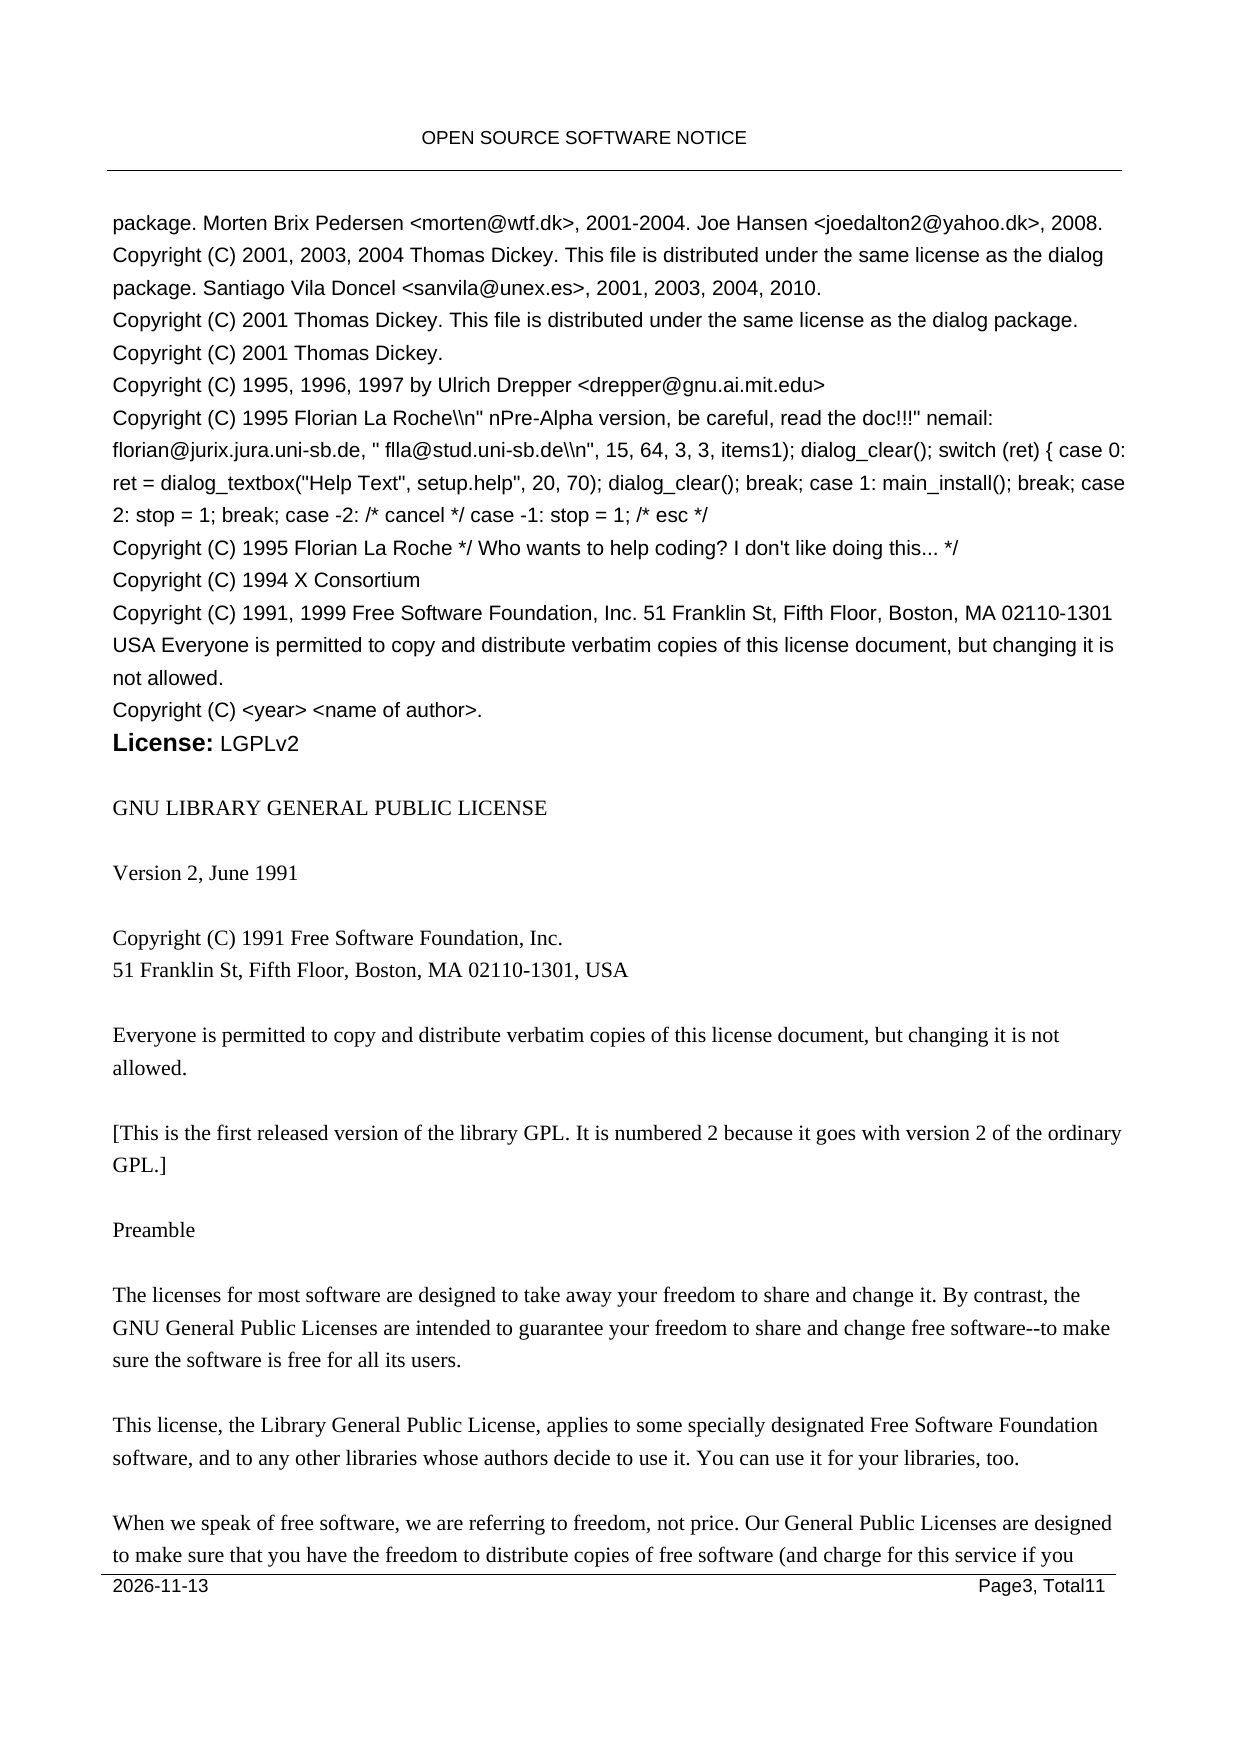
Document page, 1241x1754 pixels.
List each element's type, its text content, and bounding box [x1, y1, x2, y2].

text Copyright (C) 1995 Florian La Roche */ Who wants to help coding? I don't like doing this... */ [112, 531, 1128, 564]
text Copyright (C) 1991, 1999 Free Software Foundation, Inc. 51 Franklin St, Fifth Floor, Boston, MA 02110-1301 USA Everyone is permitted to copy and distribute verbatim copies of this license document, but changing it is not allowed. [112, 596, 1128, 694]
text Copyright (C) 2001, 2003, 2004 Thomas Dickey. This file is distributed under the same license as the dialog package. Santiago Vila Doncel <sanvila@unex.es>, 2001, 2003, 2004, 2010. [112, 239, 1128, 304]
text Copyright (C) 2001 Thomas Dickey. [112, 336, 1128, 369]
text Copyright (C) 1995 Florian La Roche\\n" nPre-Alpha version, be careful, read the doc!!!" nemail: florian@jurix.jura.uni-sb.de, " flla@stud.uni-sb.de\\n", 15, 64, 3, 3, items1); dialog_clear(); switch (ret) { case 0: ret = dialog_textbox("Help Text", setup.help", 20, 70); dialog_clear(); break; case 1: main_install(); break; case 2: stop = 1; break; case -2: /* cancel */ case -1: stop = 1; /* esc */ [112, 401, 1128, 531]
text Copyright (C) 1995, 1996, 1997 by Ulrich Drepper <drepper@gnu.ai.mit.edu> [112, 369, 1128, 401]
text Copyright (C) <year> <name of author>. [112, 694, 1128, 726]
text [112, 726, 1128, 1571]
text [112, 206, 1128, 239]
text Copyright (C) 2001 Thomas Dickey. This file is distributed under the same license as the dialog package. [112, 304, 1128, 336]
text Copyright (C) 1994 X Consortium [112, 564, 1128, 596]
